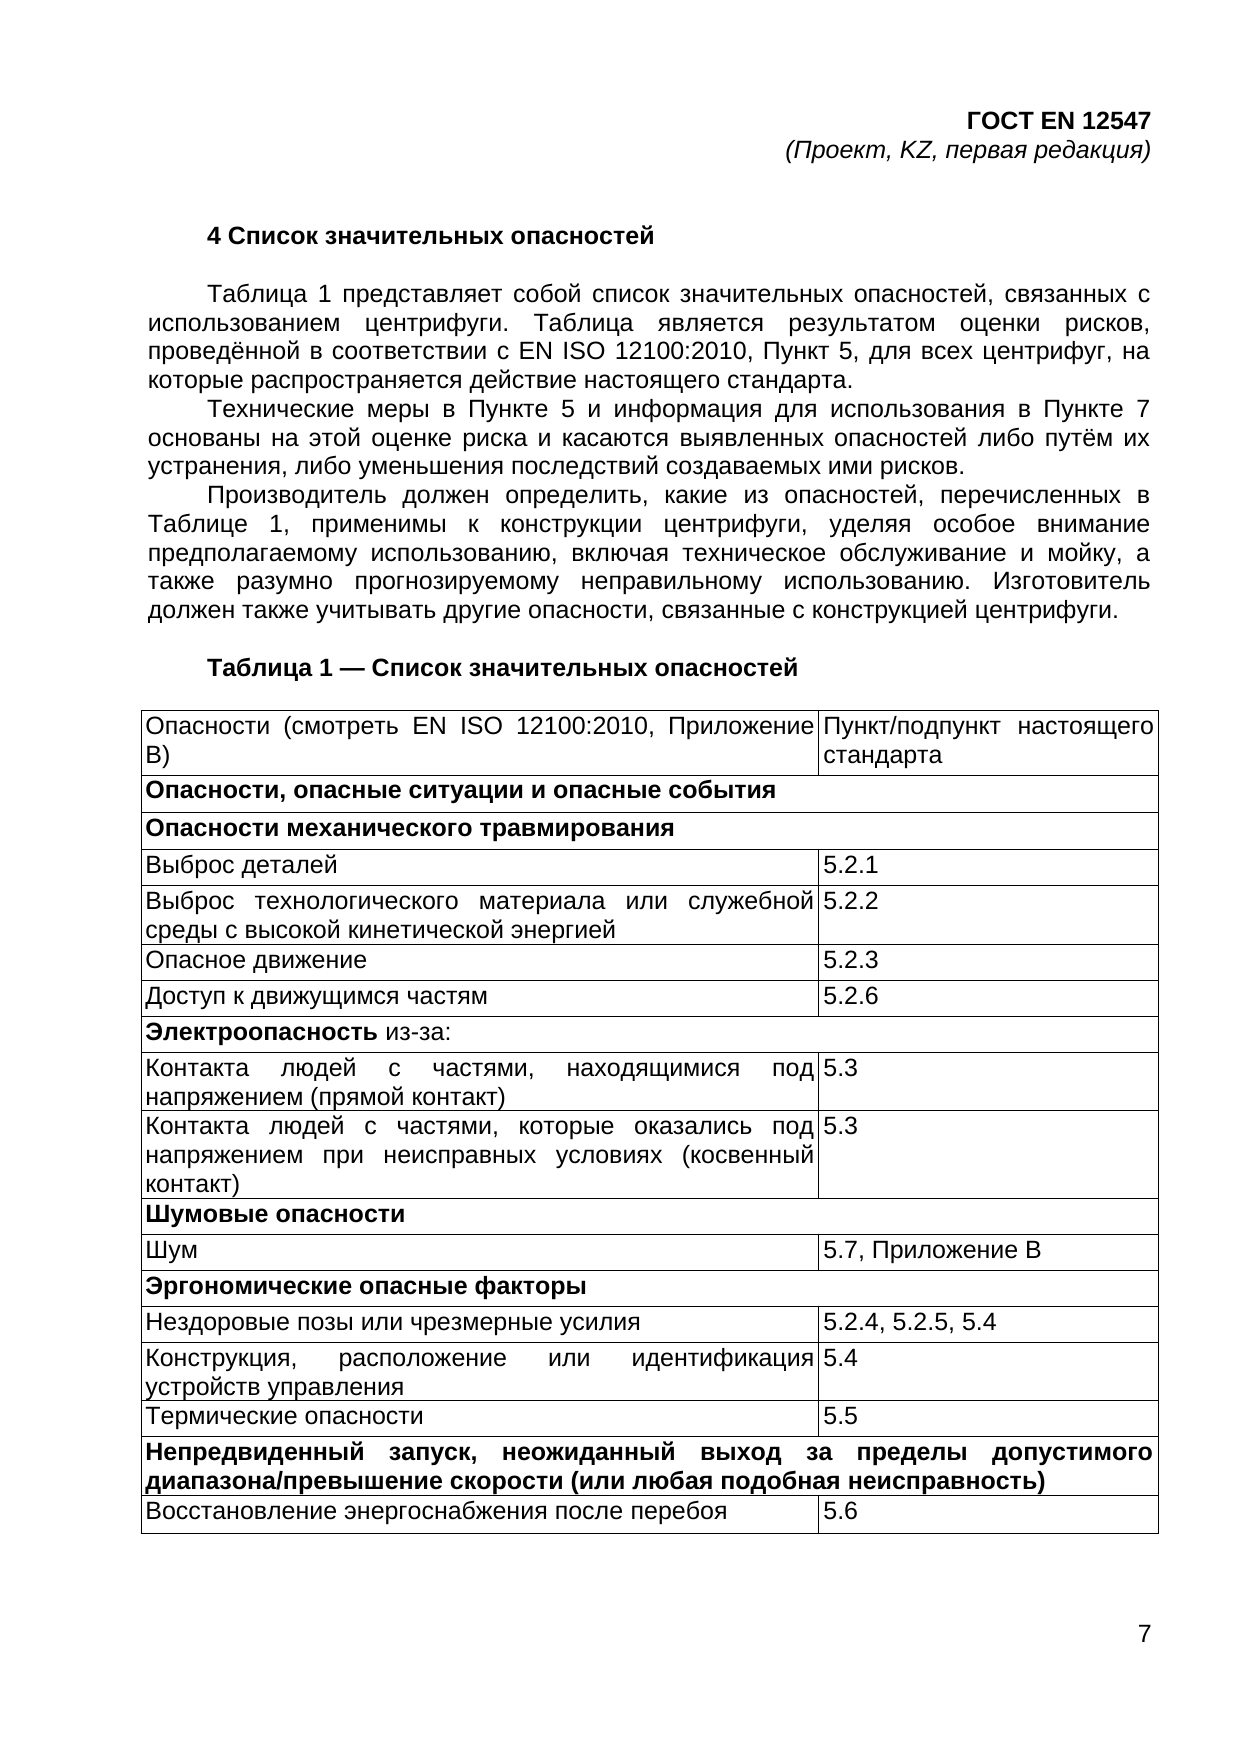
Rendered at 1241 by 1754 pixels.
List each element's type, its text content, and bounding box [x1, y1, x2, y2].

table_cell Контакта людей с частями, которые оказались под напряжением при неисправных условиях (косвенный контакт) [142, 1111, 818, 1197]
table_cell Восстановление энергоснабжения после перебоя [142, 1496, 818, 1533]
table_cell Конструкция, расположение или идентификация устройств управления [142, 1343, 818, 1400]
table_cell Шум [142, 1235, 818, 1269]
table_header Пункт/подпункт настоящего стандарта [819, 711, 1158, 774]
table_cell 5.2.4, 5.2.5, 5.4 [819, 1307, 1158, 1342]
table_cell Электроопасность из-за: [142, 1017, 1158, 1052]
table_cell Непредвиденный запуск, неожиданный выход за пределы допустимого диапазона/превышение скорости (или любая подобная неисправность) [142, 1437, 1158, 1495]
text Производитель должен определить, какие из опасностей, перечисленных в Таблице 1, применимы к конструкции центрифуги, уделяя особое внимание предполагаемому использованию, включая техническое обслуживание и мойку, а также разумно прогнозируемому неправильному использованию. Изготовитель должен также учитывать другие опасности, связанные с конструкцией центрифуги. [148, 480, 1152, 624]
text Таблица 1 — Список значительных опасностей [148, 652, 1152, 681]
table_cell Опасности механического травмирования [142, 813, 1158, 849]
table_cell 5.6 [819, 1496, 1158, 1533]
table_cell Опасное движение [142, 945, 818, 979]
table_cell Выброс деталей [142, 850, 818, 885]
table_cell Эргономические опасные факторы [142, 1271, 1158, 1306]
table_cell 5.2.2 [819, 886, 1158, 943]
table_cell 5.2.1 [819, 850, 1158, 885]
table_cell 5.5 [819, 1401, 1158, 1436]
table_cell 5.2.6 [819, 981, 1158, 1016]
table_cell 5.4 [819, 1343, 1158, 1400]
text Таблица 1 представляет собой список значительных опасностей, связанных с использованием центрифуги. Таблица является результатом оценки рисков, проведённой в соответствии с EN ISO 12100:2010, Пункт 5, для всех центрифуг, на которые распространяется действие настоящего стандарта. [148, 279, 1152, 394]
table_cell Опасности, опасные ситуации и опасные события [142, 776, 1158, 812]
table_cell Нездоровые позы или чрезмерные усилия [142, 1307, 818, 1342]
table_cell 5.3 [819, 1053, 1158, 1110]
table_cell 5.7, Приложение B [819, 1235, 1158, 1269]
table_cell Доступ к движущимся частям [142, 981, 818, 1016]
table_cell 5.2.3 [819, 945, 1158, 979]
text 4 Список значительных опасностей [148, 221, 1152, 250]
table_cell Термические опасности [142, 1401, 818, 1436]
table_cell Шумовые опасности [142, 1199, 1158, 1233]
table_cell Выброс технологического материала или служебной среды с высокой кинетической энергией [142, 886, 818, 943]
text Технические меры в Пункте 5 и информация для использования в Пункте 7 основаны на этой оценке риска и касаются выявленных опасностей либо путём их устранения, либо уменьшения последствий создаваемых ими рисков. [148, 394, 1152, 480]
table_header Опасности (смотреть EN ISO 12100:2010, Приложение B) [142, 711, 818, 774]
table_cell 5.3 [819, 1111, 1158, 1197]
table_cell Контакта людей с частями, находящимися под напряжением (прямой контакт) [142, 1053, 818, 1110]
